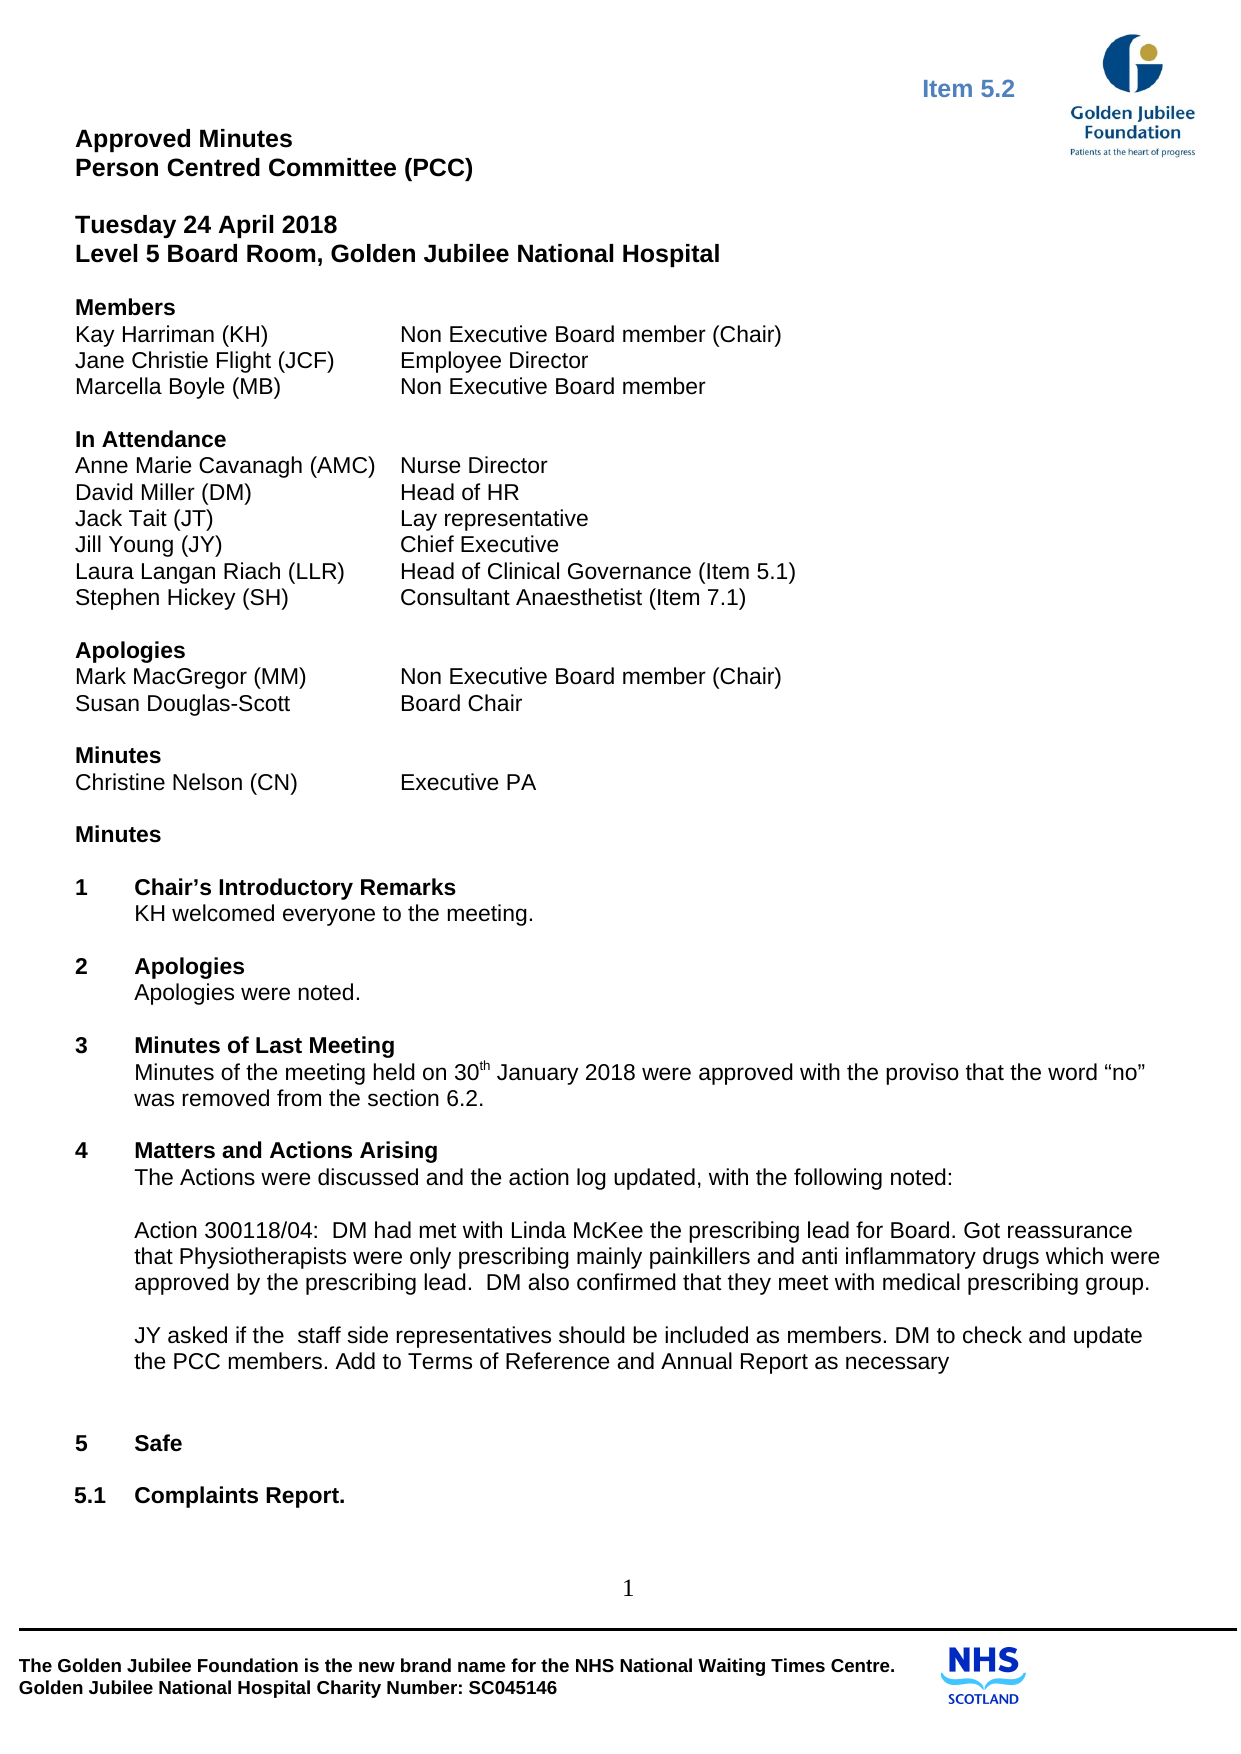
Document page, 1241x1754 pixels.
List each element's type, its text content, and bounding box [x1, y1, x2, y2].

list Chair’s Introductory Remarks [75, 874, 1165, 900]
text Minutes [75, 821, 1165, 848]
text Apologies [75, 637, 1165, 663]
list Apologies [75, 953, 1165, 979]
text Stephen Hickey (SH) Consultant Anaesthetist (Item 7.1) [75, 584, 1165, 610]
text Anne Marie Cavanagh (AMC) Nurse Director [75, 452, 1165, 479]
text JY asked if the staff side representatives should be included as members. DM to check and update the PCC members. Add to Terms of Reference and Annual Report as necessary [75, 1322, 1165, 1375]
text Susan Douglas-Scott Board Chair [75, 689, 1165, 716]
picture [941, 1647, 1026, 1704]
text Mark MacGregor (MM) Non Executive Board member (Chair) [75, 663, 1165, 689]
text Level 5 Board Room, Golden Jubilee National Hospital [75, 239, 1165, 268]
list Safe [75, 1430, 1165, 1456]
text Tuesday 24 April 2018 [75, 210, 1165, 239]
text The Actions were discussed and the action log updated, with the following noted: [134, 1164, 1165, 1190]
text Christine Nelson (CN) Executive PA [75, 768, 1165, 795]
text Kay Harriman (KH) Non Executive Board member (Chair) [75, 321, 1165, 347]
text David Miller (DM) Head of HR [75, 479, 1165, 505]
text Approved Minutes [75, 124, 1036, 153]
list Matters and Actions Arising [75, 1137, 1165, 1164]
text Minutes of the meeting held on 30th January 2018 were approved with the proviso that the word “no” was removed from the section 6.2. [134, 1058, 1165, 1111]
text Jack Tait (JT) Lay representative [75, 505, 1165, 531]
text Action 300118/04: DM had met with Linda McKee the prescribing lead for Board. Got reassurance that Physiotherapists were only prescribing mainly painkillers and anti inflammatory drugs which were approved by the prescribing lead. DM also confirmed that they meet with medical prescribing group. [75, 1217, 1165, 1296]
text Minutes [75, 742, 1165, 768]
text In Attendance [75, 426, 1165, 452]
text Laura Langan Riach (LLR) Head of Clinical Governance (Item 5.1) [75, 558, 1165, 584]
text Members [75, 294, 1165, 321]
text Person Centred Committee (PCC) [75, 153, 1036, 182]
list Complaints Report. [74, 1482, 1165, 1509]
text Marcella Boyle (MB) Non Executive Board member [75, 373, 1165, 399]
text Jill Young (JY) Chief Executive [75, 531, 1165, 558]
text KH welcomed everyone to the meeting. [134, 900, 1165, 927]
text Jane Christie Flight (JCF) Employee Director [75, 347, 1165, 373]
text Apologies were noted. [134, 979, 1165, 1006]
picture [1036, 3, 1230, 191]
list Minutes of Last Meeting [75, 1032, 1165, 1058]
